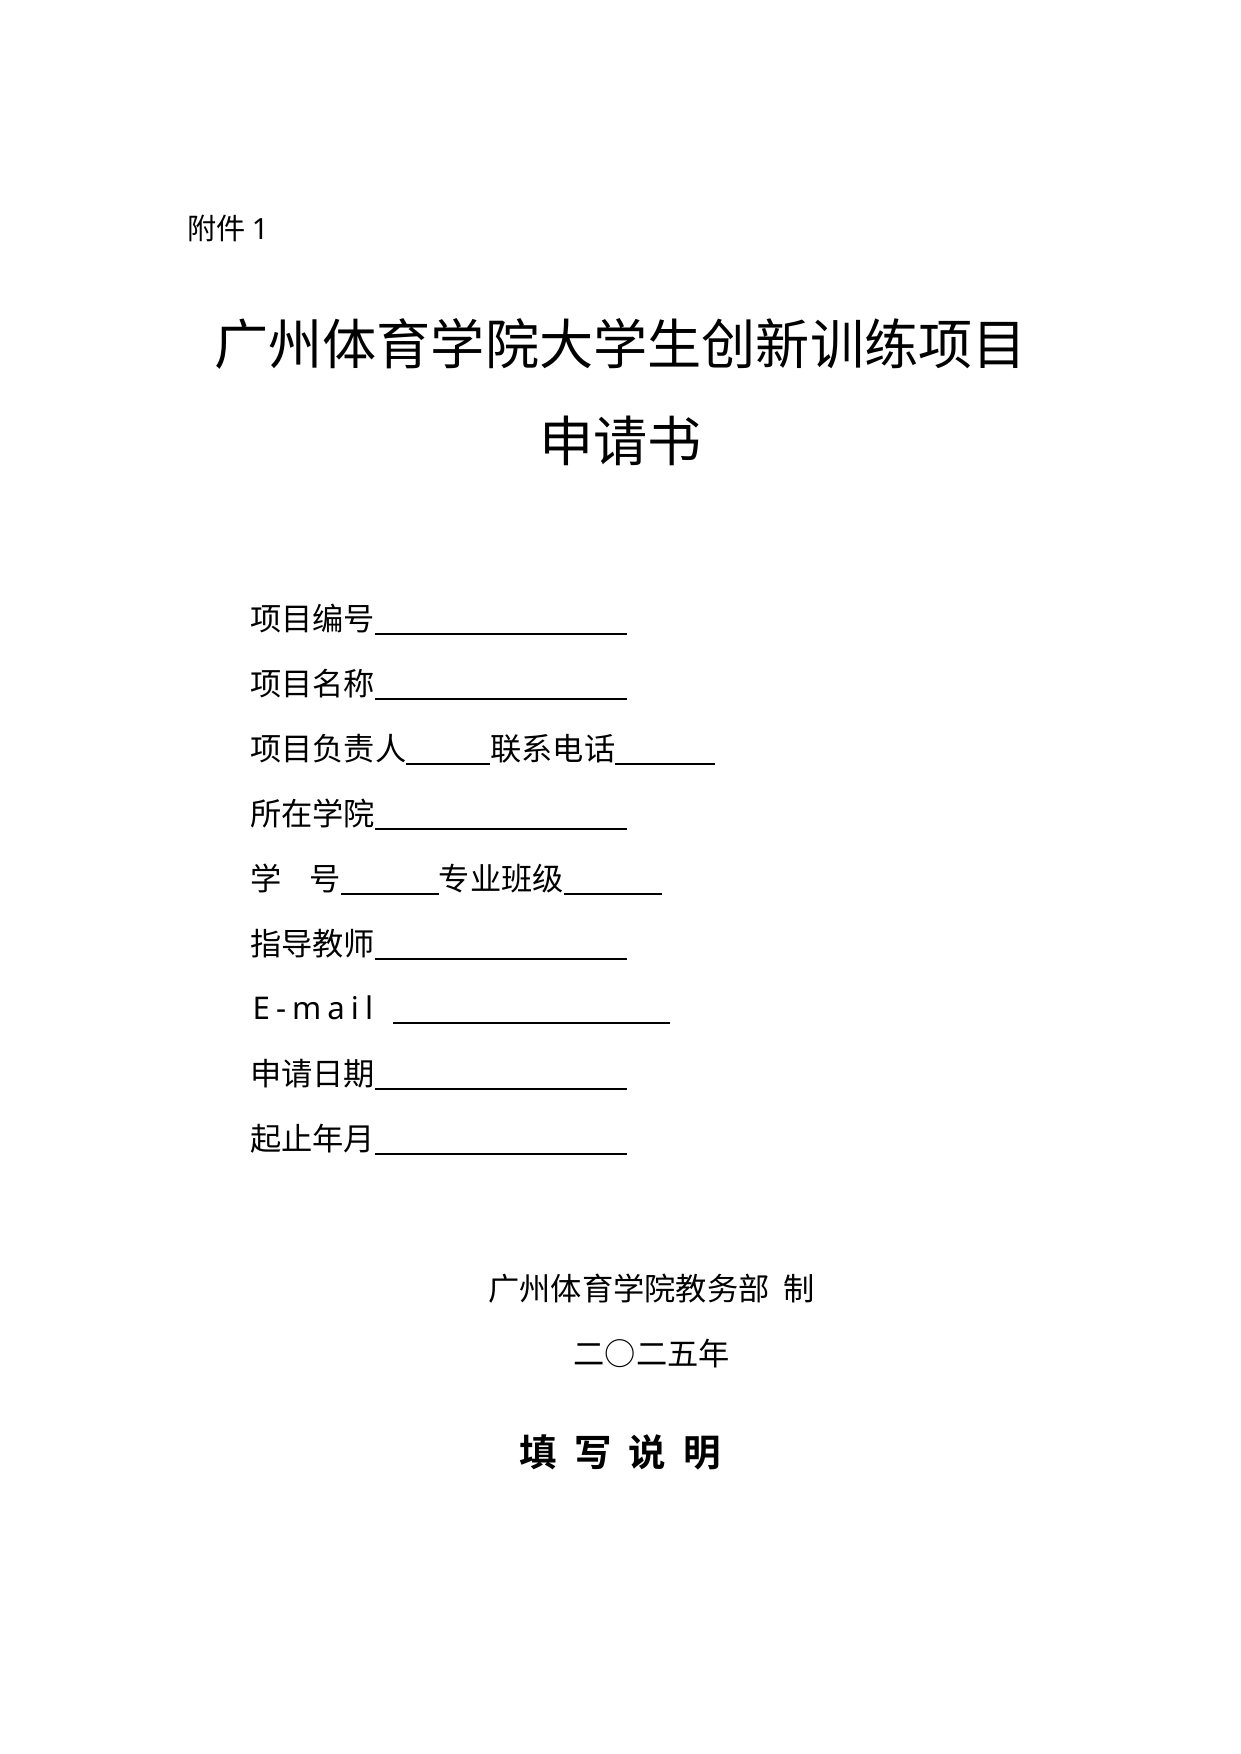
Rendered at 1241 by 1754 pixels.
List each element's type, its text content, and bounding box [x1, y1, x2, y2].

text 所在学院 [187, 779, 1053, 844]
text 项目名称 [187, 649, 1053, 714]
text 广州体育学院大学生创新训练项目申请书 [187, 292, 1053, 487]
text 附件1 [187, 194, 1053, 259]
text 项目负责人 联系电话 [187, 714, 1053, 779]
text 起止年月 [187, 1104, 1053, 1169]
text 项目编号 [187, 584, 1053, 649]
text 学 号 专业班级 [187, 844, 1053, 909]
text 二○二五年 [187, 1320, 1053, 1385]
text 指导教师 [187, 909, 1053, 974]
text 填 写 说 明 [187, 1417, 1053, 1482]
text 广州体育学院教务部 制 [187, 1255, 1053, 1320]
text E-mail [187, 974, 1053, 1039]
text 申请日期 [187, 1039, 1053, 1104]
